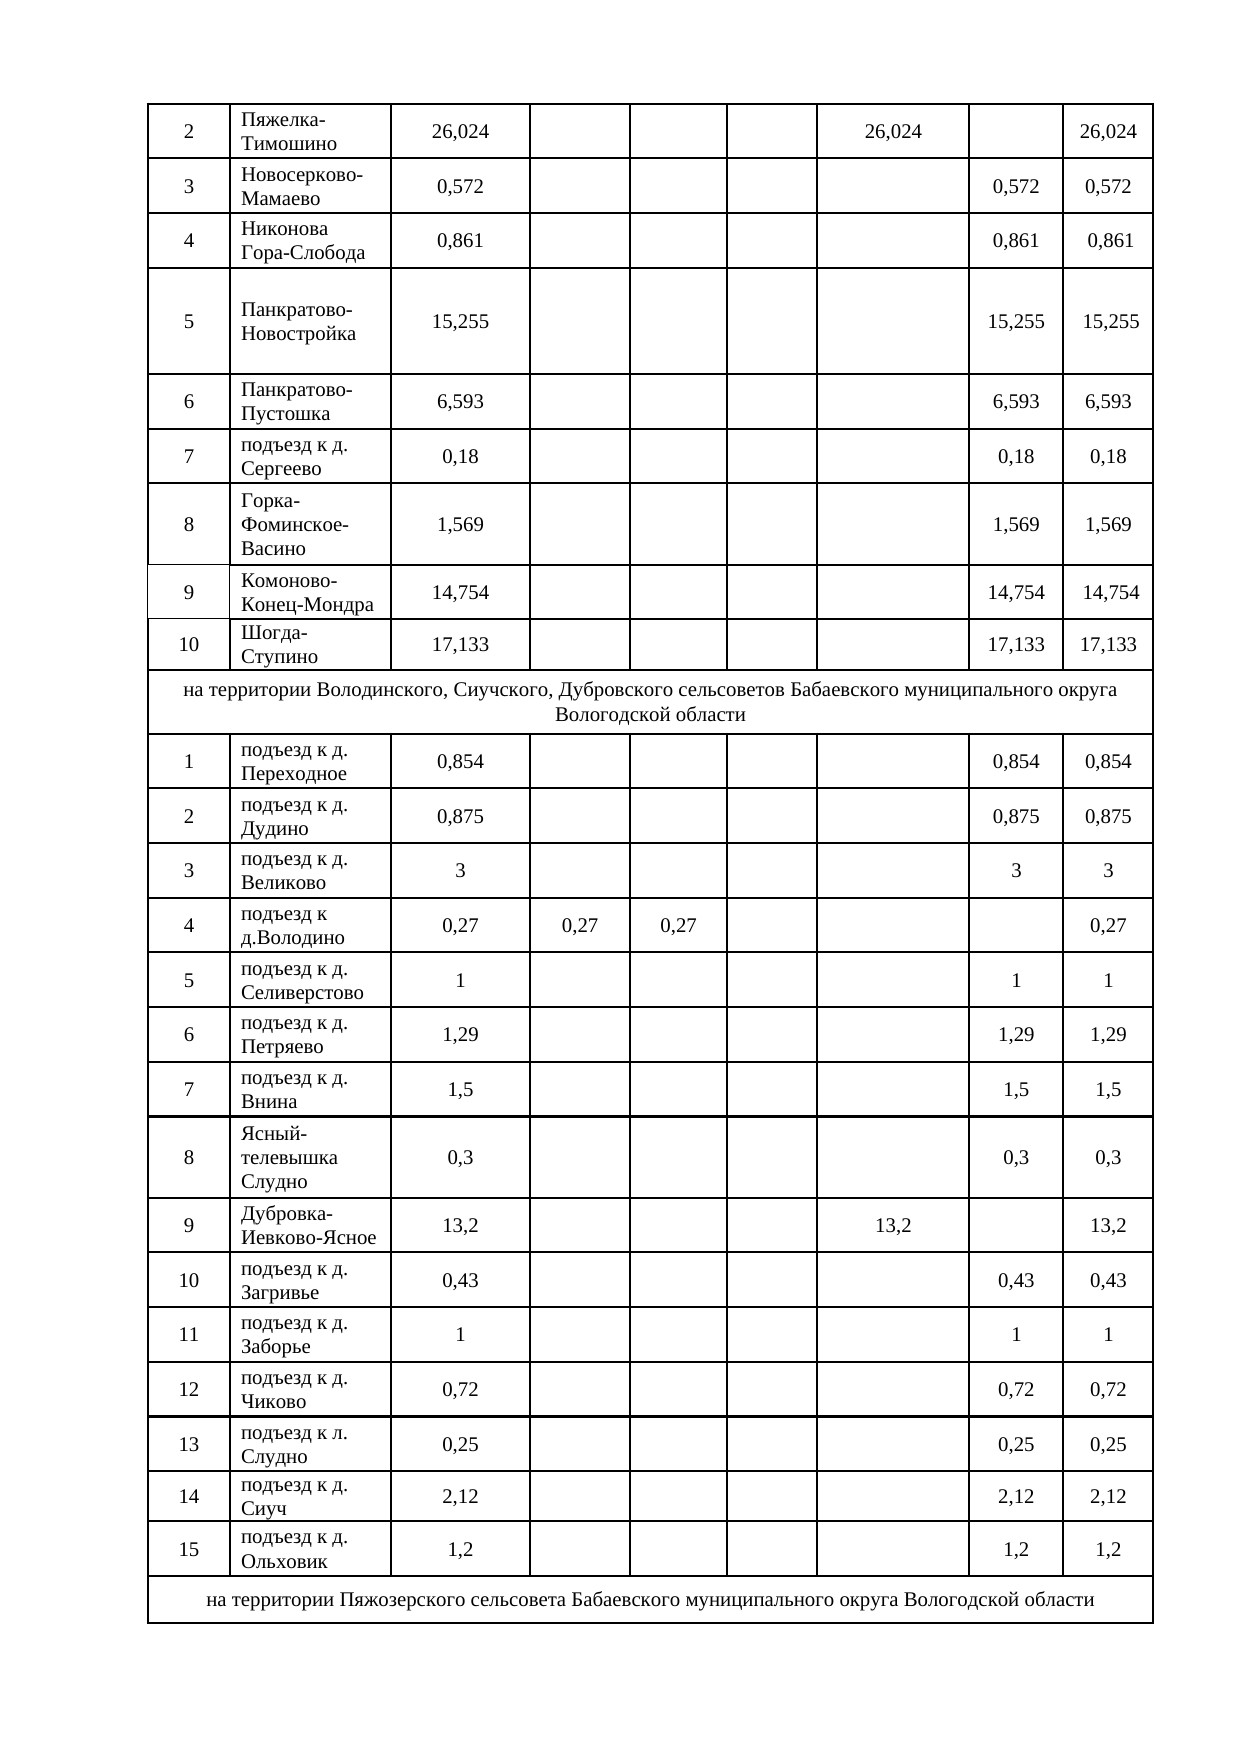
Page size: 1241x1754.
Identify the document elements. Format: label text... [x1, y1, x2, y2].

table_cell 15,255 [970, 269, 1062, 373]
table_cell 0,25 [1064, 1418, 1152, 1470]
table_cell 15 [149, 1522, 229, 1575]
table_cell 0,18 [970, 430, 1062, 482]
table_cell [631, 1418, 726, 1470]
table_cell [531, 430, 629, 482]
table_cell [631, 1472, 726, 1520]
table_cell подъезд к л. Слудно [231, 1418, 390, 1470]
table_cell Панкратово-Новостройка [231, 269, 390, 373]
table_cell [631, 484, 726, 563]
table_cell 14,754 [392, 566, 529, 618]
table_cell [531, 105, 629, 157]
table_cell 0,3 [1064, 1118, 1152, 1197]
table_cell [728, 105, 816, 157]
table_cell [818, 566, 968, 618]
table_cell [631, 1118, 726, 1197]
table_cell [818, 1253, 968, 1306]
table_cell [531, 1118, 629, 1197]
table_cell [631, 430, 726, 482]
table_cell [631, 1253, 726, 1306]
table_cell [728, 953, 816, 1006]
table_cell [818, 1472, 968, 1520]
table_cell [631, 1522, 726, 1575]
table_cell подъезд к д. Внина [231, 1063, 390, 1115]
table_cell Комоново-Конец-Мондра [230, 566, 390, 618]
table_cell [531, 1363, 629, 1415]
table_cell [818, 1363, 968, 1415]
table_cell 0,72 [1064, 1363, 1152, 1415]
table_cell 0,43 [392, 1253, 529, 1306]
table_cell 0,854 [1064, 735, 1152, 787]
table_cell [818, 789, 968, 842]
table_cell [631, 789, 726, 842]
table_cell 0,3 [392, 1118, 529, 1197]
table_cell [728, 735, 816, 787]
table_cell 1 [149, 735, 229, 787]
table_cell [531, 620, 629, 668]
table_cell [531, 1308, 629, 1361]
table_cell 6,593 [970, 375, 1062, 428]
table_cell 26,024 [392, 105, 529, 157]
table_cell [631, 269, 726, 373]
table_cell 2 [149, 105, 229, 157]
table_cell [531, 1522, 629, 1575]
table_cell 14 [149, 1472, 229, 1520]
table_cell [728, 1008, 816, 1061]
table_cell 12 [149, 1363, 229, 1415]
table_cell [728, 566, 816, 618]
table_cell 15,255 [1064, 269, 1152, 373]
table_cell [818, 1118, 968, 1197]
table_cell Никонова Гора-Слобода [231, 214, 390, 267]
table_cell 1 [970, 953, 1062, 1006]
table_cell [970, 1199, 1062, 1251]
table_cell [728, 430, 816, 482]
table_cell 2 [149, 789, 229, 842]
table_cell Шогда-Ступино [231, 620, 390, 668]
table_cell 1,569 [392, 484, 529, 563]
table_cell [531, 1253, 629, 1306]
table_cell подъезд к д. Заборье [231, 1308, 390, 1361]
table_cell 17,133 [970, 620, 1062, 668]
table_cell [818, 375, 968, 428]
table_cell 1,29 [970, 1008, 1062, 1061]
table_cell [531, 159, 629, 212]
table_cell [728, 1308, 816, 1361]
table_cell [728, 484, 816, 563]
table_cell [818, 1418, 968, 1470]
table_cell [631, 844, 726, 897]
table_cell подъезд к д. Сиуч [231, 1472, 390, 1520]
table_cell 0,43 [970, 1253, 1062, 1306]
table_cell 6 [149, 1008, 229, 1061]
table_cell 0,861 [392, 214, 529, 267]
table_cell 0,572 [392, 159, 529, 212]
table_cell подъезд к д. Сергеево [231, 430, 390, 482]
table_cell 0,875 [1064, 789, 1152, 842]
table_cell [631, 620, 726, 668]
table_cell подъезд к д. Переходное [231, 735, 390, 787]
table_cell [818, 269, 968, 373]
table_cell [631, 1199, 726, 1251]
table_cell [631, 1363, 726, 1415]
table_cell 1 [1064, 953, 1152, 1006]
table_cell 0,72 [392, 1363, 529, 1415]
table_cell [728, 1063, 816, 1115]
table_cell [728, 789, 816, 842]
table_cell 0,25 [970, 1418, 1062, 1470]
table_cell Пяжелка-Тимошино [231, 105, 390, 157]
table_cell [531, 1199, 629, 1251]
table_cell [631, 214, 726, 267]
table_cell 7 [149, 430, 229, 482]
table_cell 1,5 [970, 1063, 1062, 1115]
table_cell 1,29 [1064, 1008, 1152, 1061]
table_cell Дубровка-Иевково-Ясное [231, 1199, 390, 1251]
table_cell 0,18 [1064, 430, 1152, 482]
table_cell 0,854 [392, 735, 529, 787]
table_cell [728, 1199, 816, 1251]
table_cell 2,12 [970, 1472, 1062, 1520]
table_cell 17,133 [392, 620, 529, 668]
table_cell [818, 159, 968, 212]
table_cell [818, 899, 968, 951]
table_cell [818, 735, 968, 787]
table_cell Новосерково-Мамаево [231, 159, 390, 212]
table_cell 0,3 [970, 1118, 1062, 1197]
table_cell [531, 484, 629, 563]
table_cell 3 [149, 159, 229, 212]
table_cell [728, 620, 816, 668]
table_cell 5 [149, 269, 229, 373]
table_cell 1 [392, 953, 529, 1006]
table_cell 1 [970, 1308, 1062, 1361]
table_cell 0,72 [970, 1363, 1062, 1415]
table_cell на территории Пяжозерского сельсовета Бабаевского муниципального округа Вологодской области [149, 1577, 1152, 1622]
table_cell [970, 105, 1062, 157]
table_cell 0,27 [631, 899, 726, 951]
table_cell 14,754 [970, 566, 1062, 618]
table_cell 0,27 [531, 899, 629, 951]
table_cell [728, 214, 816, 267]
table_cell [531, 566, 629, 618]
table_cell [531, 269, 629, 373]
table_cell подъезд к д. Петряево [231, 1008, 390, 1061]
table_cell 0,18 [392, 430, 529, 482]
table_cell 8 [149, 484, 229, 563]
table_cell 1 [1064, 1308, 1152, 1361]
table_cell 0,25 [392, 1418, 529, 1470]
table_cell 0,861 [970, 214, 1062, 267]
table_cell [531, 1008, 629, 1061]
table_cell подъезд к д. Чиково [231, 1363, 390, 1415]
table_cell [818, 953, 968, 1006]
table_cell на территории Володинского, Сиучского, Дубровского сельсоветов Бабаевского муниципального округа Вологодской области [149, 671, 1152, 732]
table_cell [531, 1472, 629, 1520]
table_cell подъезд к д. Великово [231, 844, 390, 897]
table_cell 9 [149, 1199, 229, 1251]
table_cell 1,2 [1064, 1522, 1152, 1575]
table_cell [631, 105, 726, 157]
table_cell [631, 953, 726, 1006]
table_cell 0,43 [1064, 1253, 1152, 1306]
table_cell 4 [149, 214, 229, 267]
table_cell 1,2 [392, 1522, 529, 1575]
table_cell 1,29 [392, 1008, 529, 1061]
table_cell [728, 1118, 816, 1197]
table_cell 5 [149, 953, 229, 1006]
table_cell [728, 159, 816, 212]
table_cell 3 [392, 844, 529, 897]
table_cell [631, 735, 726, 787]
table_cell 2,12 [1064, 1472, 1152, 1520]
table_cell [818, 1063, 968, 1115]
table_cell [531, 1418, 629, 1470]
table_cell [531, 953, 629, 1006]
table_cell [531, 214, 629, 267]
table_cell 6 [149, 375, 229, 428]
table_cell 3 [1064, 844, 1152, 897]
table_cell [970, 899, 1062, 951]
table_cell [728, 375, 816, 428]
table_cell [531, 844, 629, 897]
table_cell [728, 899, 816, 951]
table_cell 4 [149, 899, 229, 951]
table_cell [728, 1522, 816, 1575]
table_cell 0,875 [392, 789, 529, 842]
table_cell 0,854 [970, 735, 1062, 787]
table_cell 15,255 [392, 269, 529, 373]
table_cell [631, 375, 726, 428]
table_cell 2,12 [392, 1472, 529, 1520]
table_cell подъезд к д. Дудино [231, 789, 390, 842]
table_cell 1,2 [970, 1522, 1062, 1575]
table_cell Горка-Фоминское-Васино [231, 484, 390, 563]
table_cell 1,569 [970, 484, 1062, 563]
table_cell Панкратово-Пустошка [231, 375, 390, 428]
table_cell 13 [149, 1418, 229, 1470]
table_cell [531, 1063, 629, 1115]
table_cell [818, 620, 968, 668]
table_cell [631, 1008, 726, 1061]
table_cell [818, 1308, 968, 1361]
table_cell [631, 159, 726, 212]
table_cell 0,27 [392, 899, 529, 951]
table_cell [728, 1363, 816, 1415]
table_cell [531, 789, 629, 842]
table_cell 13,2 [1064, 1199, 1152, 1251]
table_cell [728, 844, 816, 897]
table_cell [818, 214, 968, 267]
table_cell 1,569 [1064, 484, 1152, 563]
table_cell 13,2 [392, 1199, 529, 1251]
table_cell [728, 1418, 816, 1470]
table_cell 0,861 [1064, 214, 1152, 267]
table_cell [818, 1522, 968, 1575]
table_cell подъезд к д. Селиверстово [231, 953, 390, 1006]
table_cell 11 [149, 1308, 229, 1361]
table_cell подъезд к д. Ольховик [231, 1522, 390, 1575]
table_cell 6,593 [392, 375, 529, 428]
table_cell 7 [149, 1063, 229, 1115]
table_cell [728, 1472, 816, 1520]
table_cell 26,024 [1064, 105, 1152, 157]
table_cell 3 [149, 844, 229, 897]
table_cell 1,5 [1064, 1063, 1152, 1115]
table_cell [631, 566, 726, 618]
table_cell 0,572 [970, 159, 1062, 212]
table_cell 0,27 [1064, 899, 1152, 951]
table_cell 9 [148, 565, 229, 618]
table_cell Ясный-телевышка Слудно [231, 1118, 390, 1197]
table_cell [818, 430, 968, 482]
table_cell 0,875 [970, 789, 1062, 842]
table_cell 17,133 [1064, 620, 1152, 668]
table_cell подъезд к д. Загривье [231, 1253, 390, 1306]
table_cell [631, 1063, 726, 1115]
table_cell 26,024 [818, 105, 968, 157]
table_cell 0,572 [1064, 159, 1152, 212]
table_cell [631, 1308, 726, 1361]
table_cell 14,754 [1064, 566, 1152, 618]
table_cell [818, 1008, 968, 1061]
table_cell 3 [970, 844, 1062, 897]
table_cell 10 [149, 1253, 229, 1306]
table_cell 8 [149, 1118, 229, 1197]
table_cell 1 [392, 1308, 529, 1361]
table_cell подъезд к д.Володино [231, 899, 390, 951]
table_cell 10 [149, 619, 229, 668]
table_cell 6,593 [1064, 375, 1152, 428]
table_cell [818, 484, 968, 563]
table_cell [728, 269, 816, 373]
table_cell 13,2 [818, 1199, 968, 1251]
table_cell 1,5 [392, 1063, 529, 1115]
table_cell [728, 1253, 816, 1306]
table_cell [531, 375, 629, 428]
table_cell [818, 844, 968, 897]
table_cell [531, 735, 629, 787]
